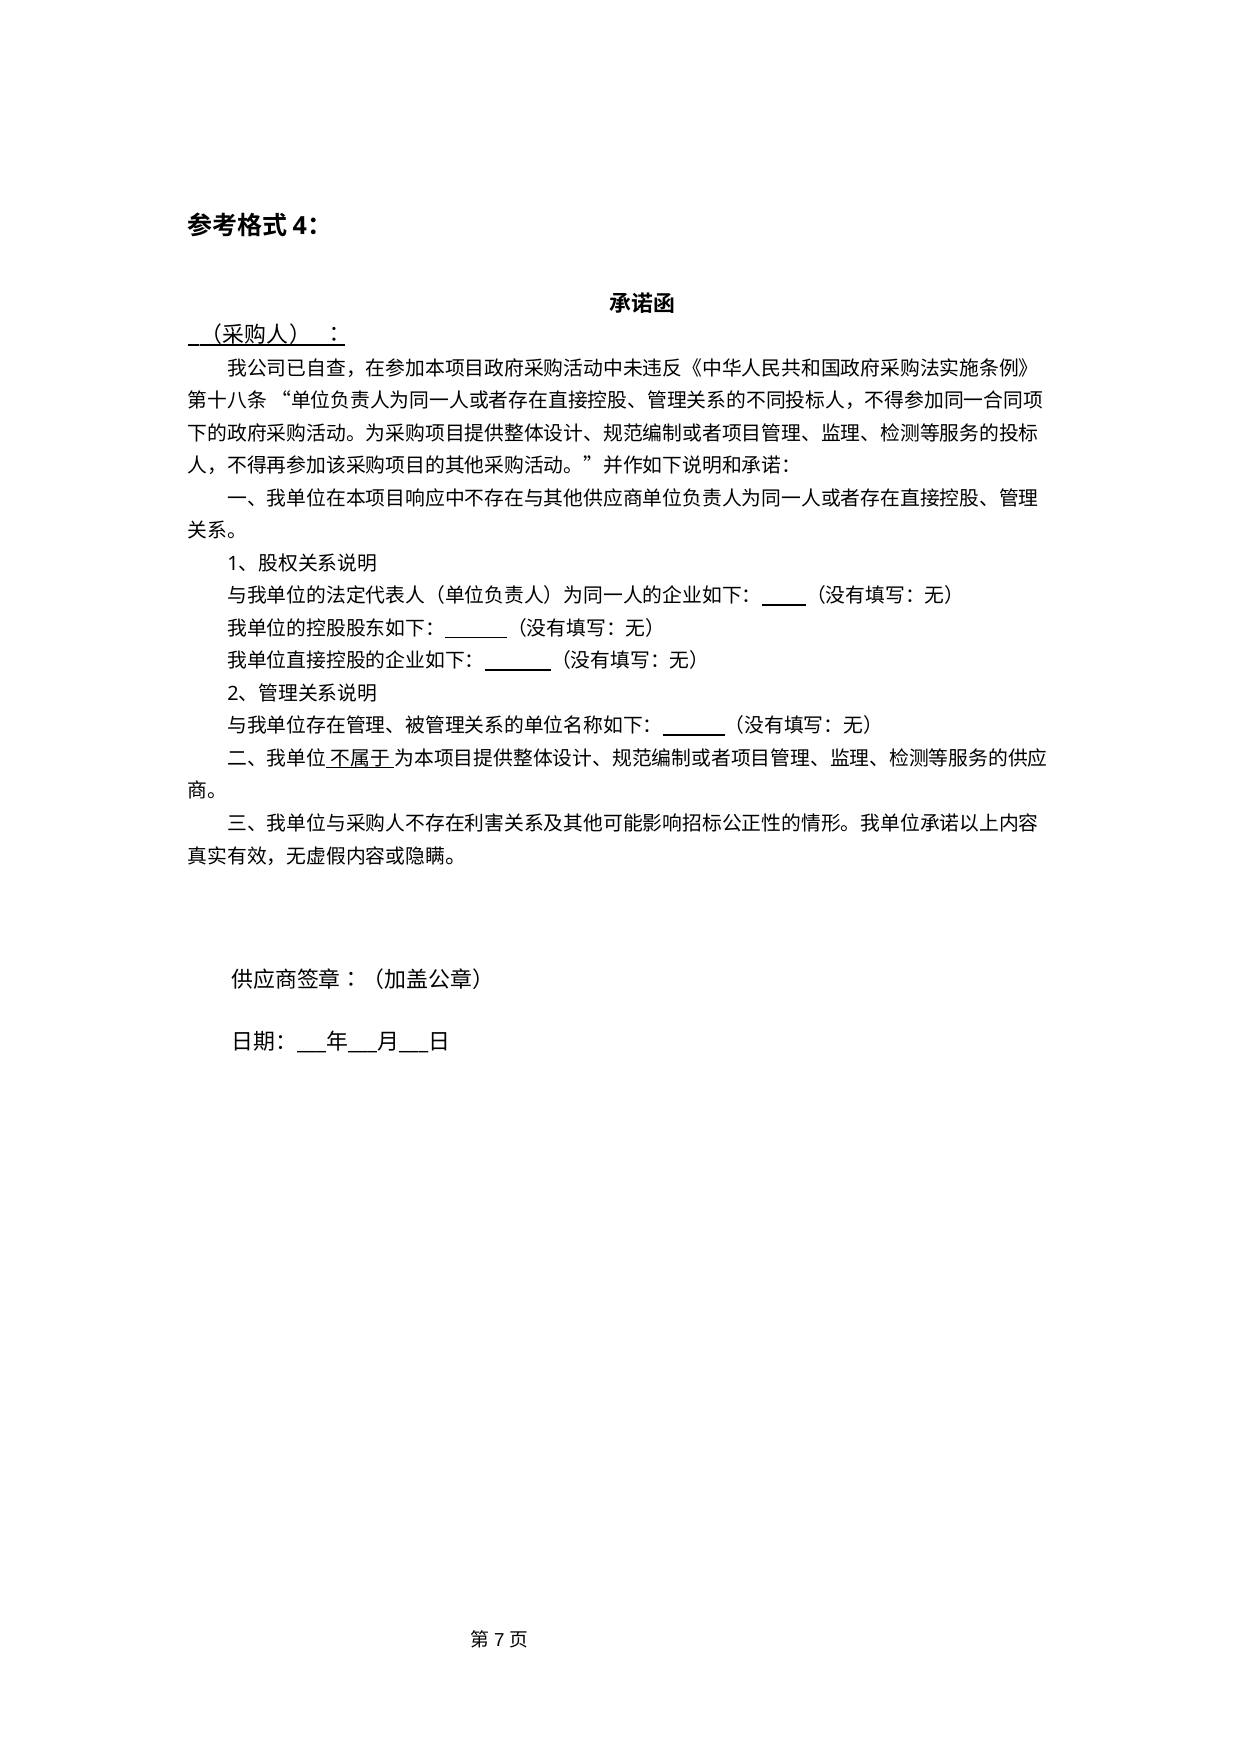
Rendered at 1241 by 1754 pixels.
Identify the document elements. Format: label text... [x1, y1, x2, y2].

text 二、我单位 不属于 为本项目提供整体设计、规范编制或者项目管理、监理、检测等服务的供应商。 [187, 740, 1053, 805]
text 我单位直接控股的企业如下： （没有填写：无） [187, 643, 1053, 675]
text 与我单位存在管理、被管理关系的单位名称如下： （没有填写：无） [187, 708, 1053, 740]
text 供应商签章：（加盖公章） [187, 962, 1053, 994]
text （采购人） ： [187, 318, 1053, 350]
text 日期：___年___月___日 [187, 1024, 1053, 1056]
text 三、我单位与采购人不存在利害关系及其他可能影响招标公正性的情形。我单位承诺以上内容真实有效，无虚假内容或隐瞒。 [187, 805, 1053, 870]
text 我单位的控股股东如下： （没有填写：无） [187, 610, 1053, 643]
text 参考格式4： [187, 191, 1053, 256]
text 与我单位的法定代表人（单位负责人）为同一人的企业如下： （没有填写：无） [187, 578, 1053, 610]
text 1、股权关系说明 [187, 545, 1053, 578]
text 承诺函 [187, 285, 1053, 318]
text 一、我单位在本项目响应中不存在与其他供应商单位负责人为同一人或者存在直接控股、管理关系。 [187, 480, 1053, 545]
text 2、管理关系说明 [187, 675, 1053, 708]
text 我公司已自查，在参加本项目政府采购活动中未违反《中华人民共和国政府采购法实施条例》第十八条 “单位负责人为同一人或者存在直接控股、管理关系的不同投标人，不得参加同一合同项下的政府采购活动。为采购项目提供整体设计、规范编制或者项目管理、监理、检测等服务的投标人，不得再参加该采购项目的其他采购活动。”并作如下说明和承诺： [187, 350, 1053, 480]
